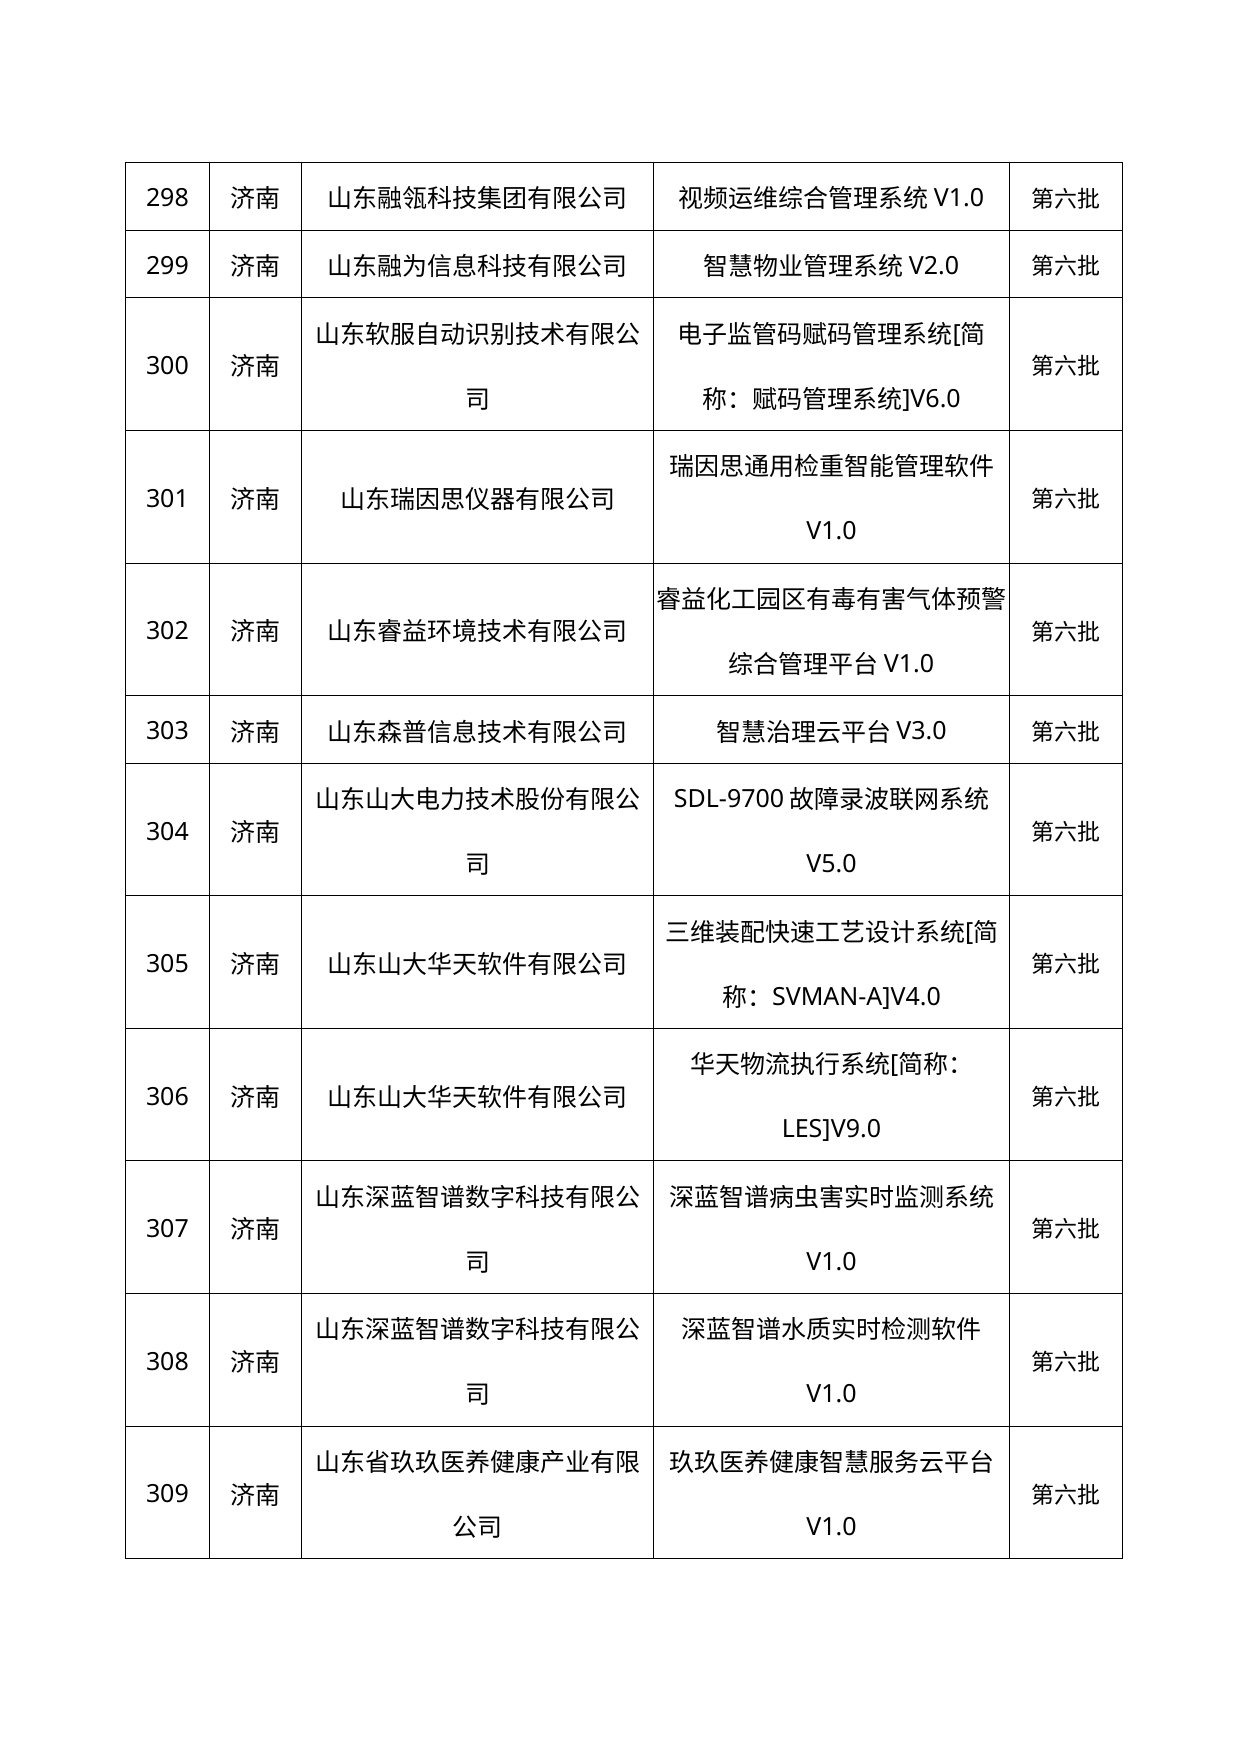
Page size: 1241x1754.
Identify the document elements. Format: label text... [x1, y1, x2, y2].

table_cell 山东睿益环境技术有限公司 [302, 564, 653, 695]
table_cell 睿益化工园区有毒有害气体预警综合管理平台V1.0 [654, 564, 1009, 695]
table_cell 299 [126, 231, 209, 297]
table_cell 第六批 [1010, 1294, 1122, 1426]
table_cell 306 [126, 1029, 209, 1160]
table_cell 300 [126, 298, 209, 430]
table_cell 第六批 [1010, 764, 1122, 895]
table_cell 第六批 [1010, 564, 1122, 695]
table_cell 济南 [210, 764, 301, 895]
table_cell 304 [126, 764, 209, 895]
table_cell 智慧治理云平台V3.0 [654, 696, 1009, 763]
table_cell 山东森普信息技术有限公司 [302, 696, 653, 763]
table_cell 307 [126, 1161, 209, 1293]
table_cell 瑞因思通用检重智能管理软件V1.0 [654, 431, 1009, 562]
table_cell 308 [126, 1294, 209, 1426]
table_cell 玖玖医养健康智慧服务云平台V1.0 [654, 1427, 1009, 1558]
table_cell 济南 [210, 231, 301, 297]
table_cell 济南 [210, 1294, 301, 1426]
table_cell 山东深蓝智谱数字科技有限公司 [302, 1294, 653, 1426]
table_cell 第六批 [1010, 431, 1122, 562]
table_cell 山东融为信息科技有限公司 [302, 231, 653, 297]
table_cell 第六批 [1010, 231, 1122, 297]
table_cell SDL-9700故障录波联网系统V5.0 [654, 764, 1009, 895]
table_cell 301 [126, 431, 209, 562]
table_cell 第六批 [1010, 696, 1122, 763]
table_cell 298 [126, 163, 209, 229]
table_cell 济南 [210, 696, 301, 763]
table_cell 山东瑞因思仪器有限公司 [302, 431, 653, 562]
table_cell 山东省玖玖医养健康产业有限公司 [302, 1427, 653, 1558]
table_cell 303 [126, 696, 209, 763]
table_cell 第六批 [1010, 1029, 1122, 1160]
table_cell 深蓝智谱病虫害实时监测系统V1.0 [654, 1161, 1009, 1293]
table_cell 济南 [210, 298, 301, 430]
table_cell 电子监管码赋码管理系统[简称：赋码管理系统]V6.0 [654, 298, 1009, 430]
table_cell 山东山大华天软件有限公司 [302, 1029, 653, 1160]
table_cell 山东深蓝智谱数字科技有限公司 [302, 1161, 653, 1293]
table_cell 第六批 [1010, 298, 1122, 430]
table_cell 济南 [210, 1427, 301, 1558]
table_cell 302 [126, 564, 209, 695]
table_cell 济南 [210, 163, 301, 229]
table_cell 305 [126, 896, 209, 1028]
table_cell 华天物流执行系统[简称：LES]V9.0 [654, 1029, 1009, 1160]
table_cell 309 [126, 1427, 209, 1558]
table_cell 三维装配快速工艺设计系统[简称：SVMAN-A]V4.0 [654, 896, 1009, 1028]
table_cell 山东山大电力技术股份有限公司 [302, 764, 653, 895]
table_cell 第六批 [1010, 1427, 1122, 1558]
table_cell 第六批 [1010, 1161, 1122, 1293]
table_cell 济南 [210, 1161, 301, 1293]
table_cell 智慧物业管理系统V2.0 [654, 231, 1009, 297]
table_cell 第六批 [1010, 163, 1122, 229]
table_cell 济南 [210, 896, 301, 1028]
table_cell 第六批 [1010, 896, 1122, 1028]
table_cell 济南 [210, 1029, 301, 1160]
table_cell 视频运维综合管理系统V1.0 [654, 163, 1009, 229]
table_cell 济南 [210, 431, 301, 562]
table_cell 深蓝智谱水质实时检测软件V1.0 [654, 1294, 1009, 1426]
table_cell 济南 [210, 564, 301, 695]
table_cell 山东山大华天软件有限公司 [302, 896, 653, 1028]
table_cell 山东软服自动识别技术有限公司 [302, 298, 653, 430]
table_cell 山东融瓴科技集团有限公司 [302, 163, 653, 229]
